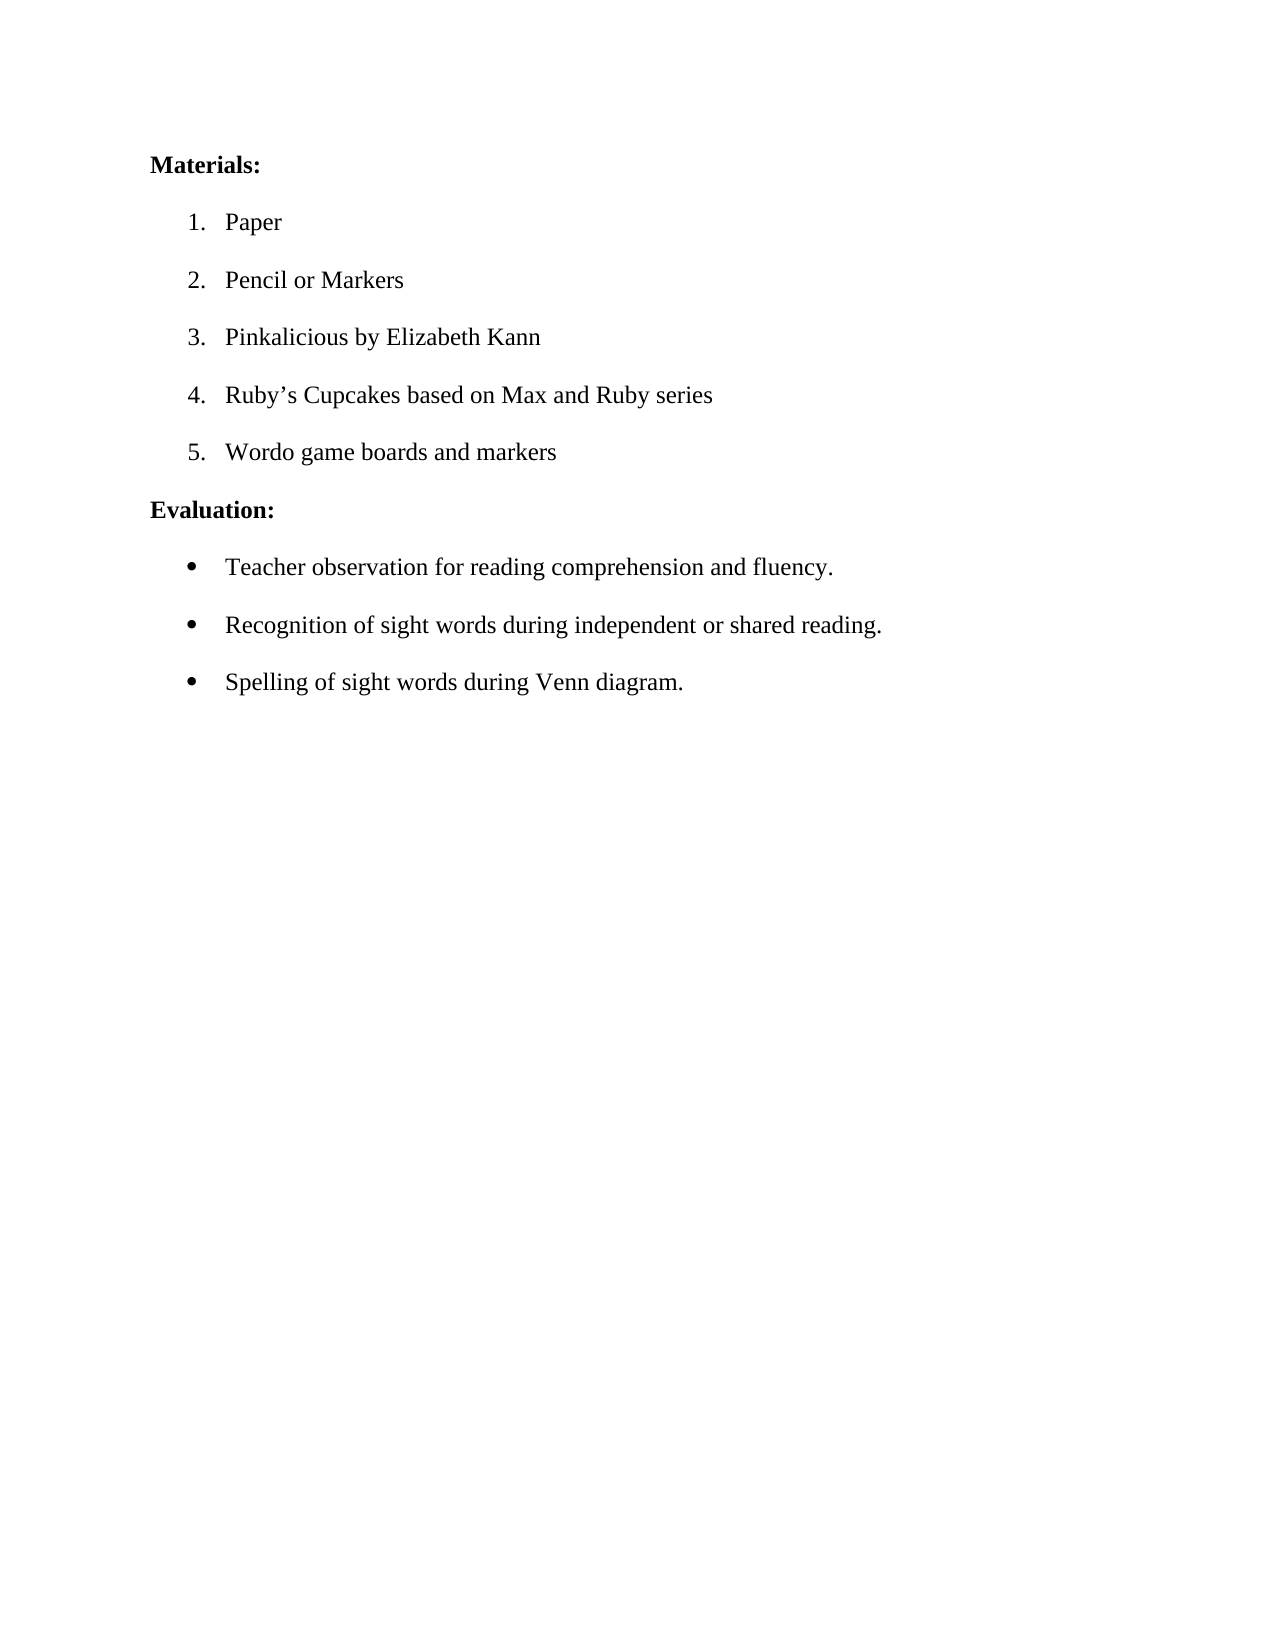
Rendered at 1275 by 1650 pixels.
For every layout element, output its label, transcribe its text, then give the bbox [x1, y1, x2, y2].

list Spelling of sight words during Venn diagram. [187, 667, 1125, 696]
list Teacher observation for reading comprehension and fluency. [187, 552, 1125, 581]
list Ruby’s Cupcakes based on Max and Ruby series [187, 380, 1125, 409]
text Evaluation: [150, 495, 1125, 524]
list Pinkalicious by Elizabeth Kann [187, 322, 1125, 351]
list Recognition of sight words during independent or shared reading. [187, 610, 1125, 639]
list Pencil or Markers [187, 265, 1125, 294]
list Wordo game boards and markers [187, 437, 1125, 466]
list Paper [187, 207, 1125, 236]
text Materials: [150, 150, 1125, 179]
